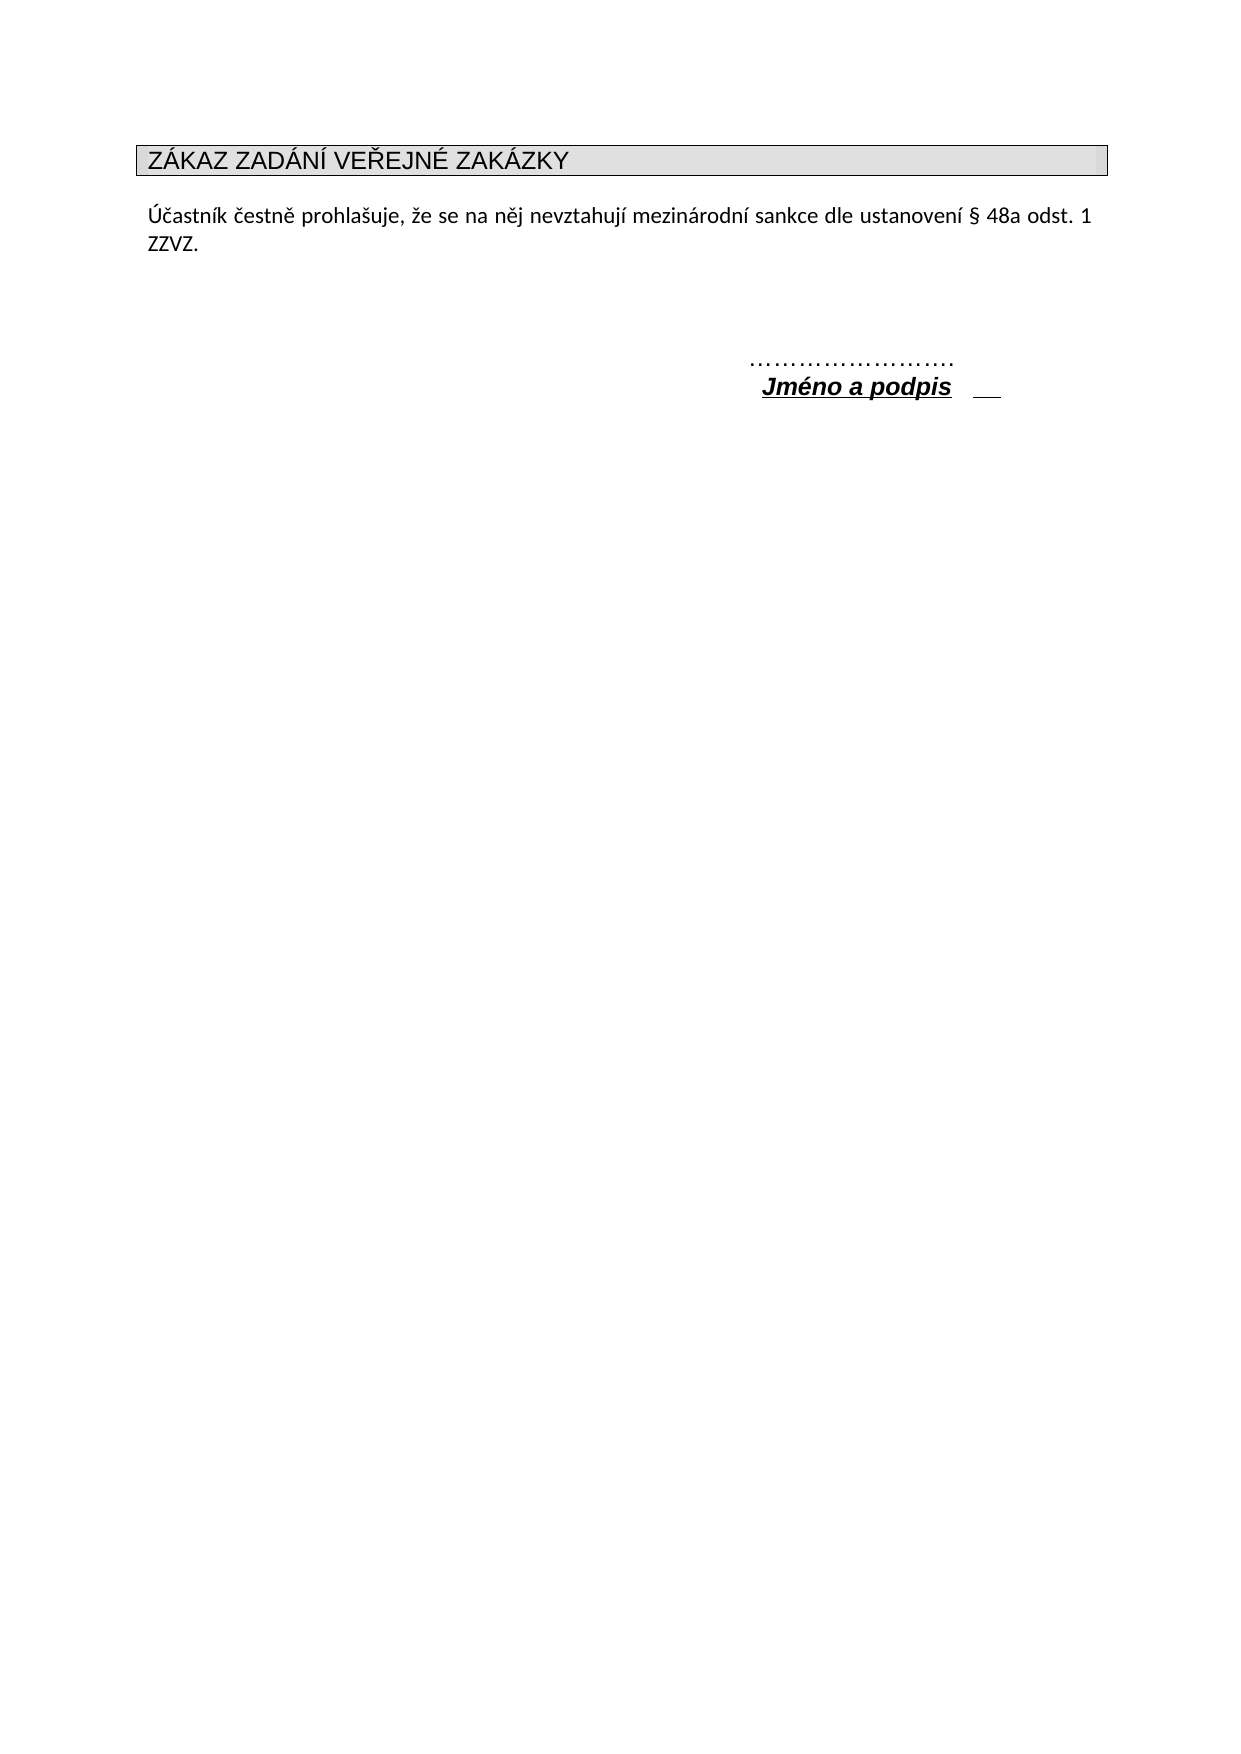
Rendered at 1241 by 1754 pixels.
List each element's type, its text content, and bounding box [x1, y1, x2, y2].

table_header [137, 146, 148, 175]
text ……………………. [673, 343, 1092, 372]
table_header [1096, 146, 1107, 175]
text Účastník čestně prohlašuje, že se na něj nevztahují mezinárodní sankce dle ustanovení § 48a odst. 1 ZZVZ. [148, 201, 1092, 257]
text Jméno a podpis [148, 372, 1092, 401]
